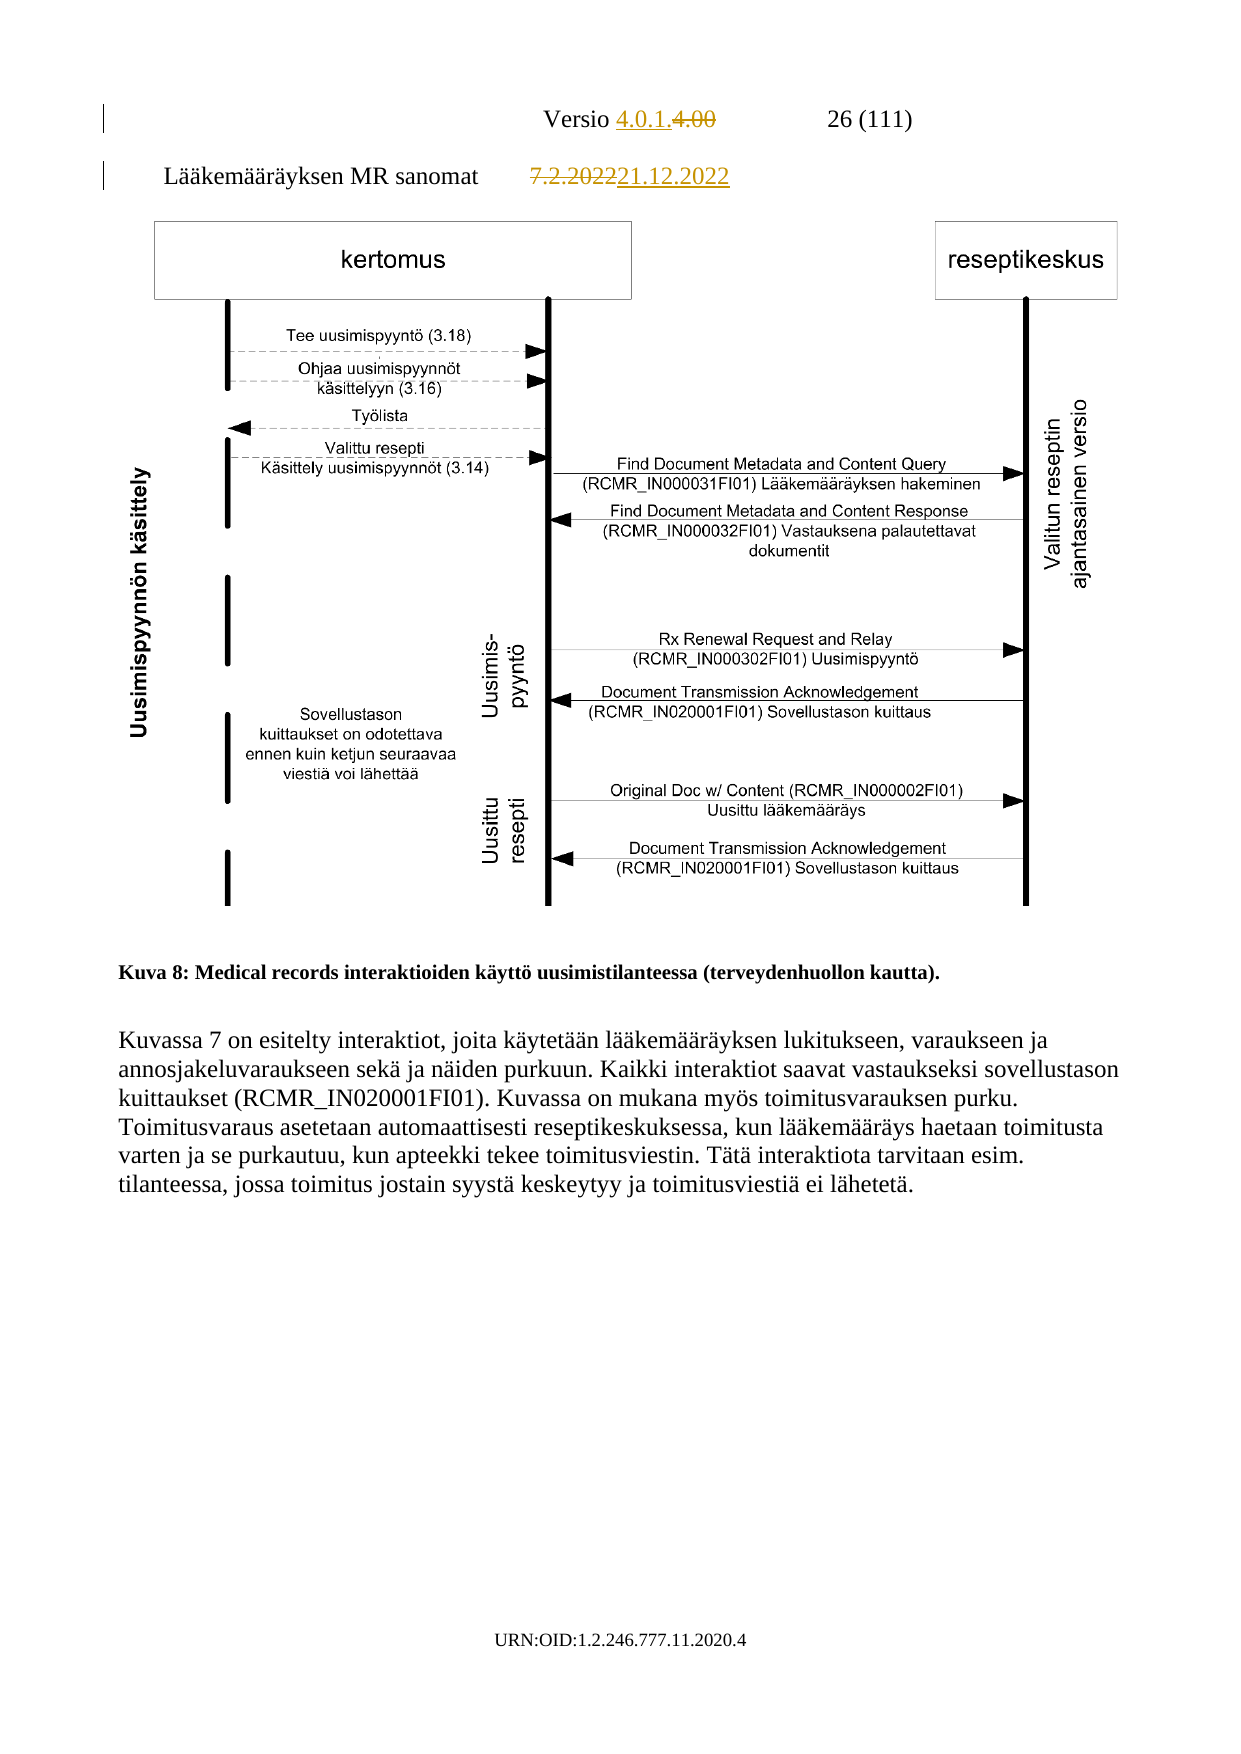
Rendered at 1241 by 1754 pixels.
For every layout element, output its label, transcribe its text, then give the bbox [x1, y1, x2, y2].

text Kuvassa 7 on esitelty interaktiot, joita käytetään lääkemääräyksen lukitukseen, varaukseen ja annosjakeluvaraukseen sekä ja näiden purkuun. Kaikki interaktiot saavat vastaukseksi sovellustason kuittaukset (RCMR_IN020001FI01). Kuvassa on mukana myös toimitusvarauksen purku. Toimitusvaraus asetetaan automaattisesti reseptikeskuksessa, kun lääkemääräys haetaan toimitusta varten ja se purkautuu, kun apteekki tekee toimitusviestin. Tätä interaktiota tarvitaan esim. tilanteessa, jossa toimitus jostain syystä keskeytyy ja toimitusviestiä ei lähetetä. [118, 1025, 1122, 1198]
picture [118, 218, 1122, 919]
